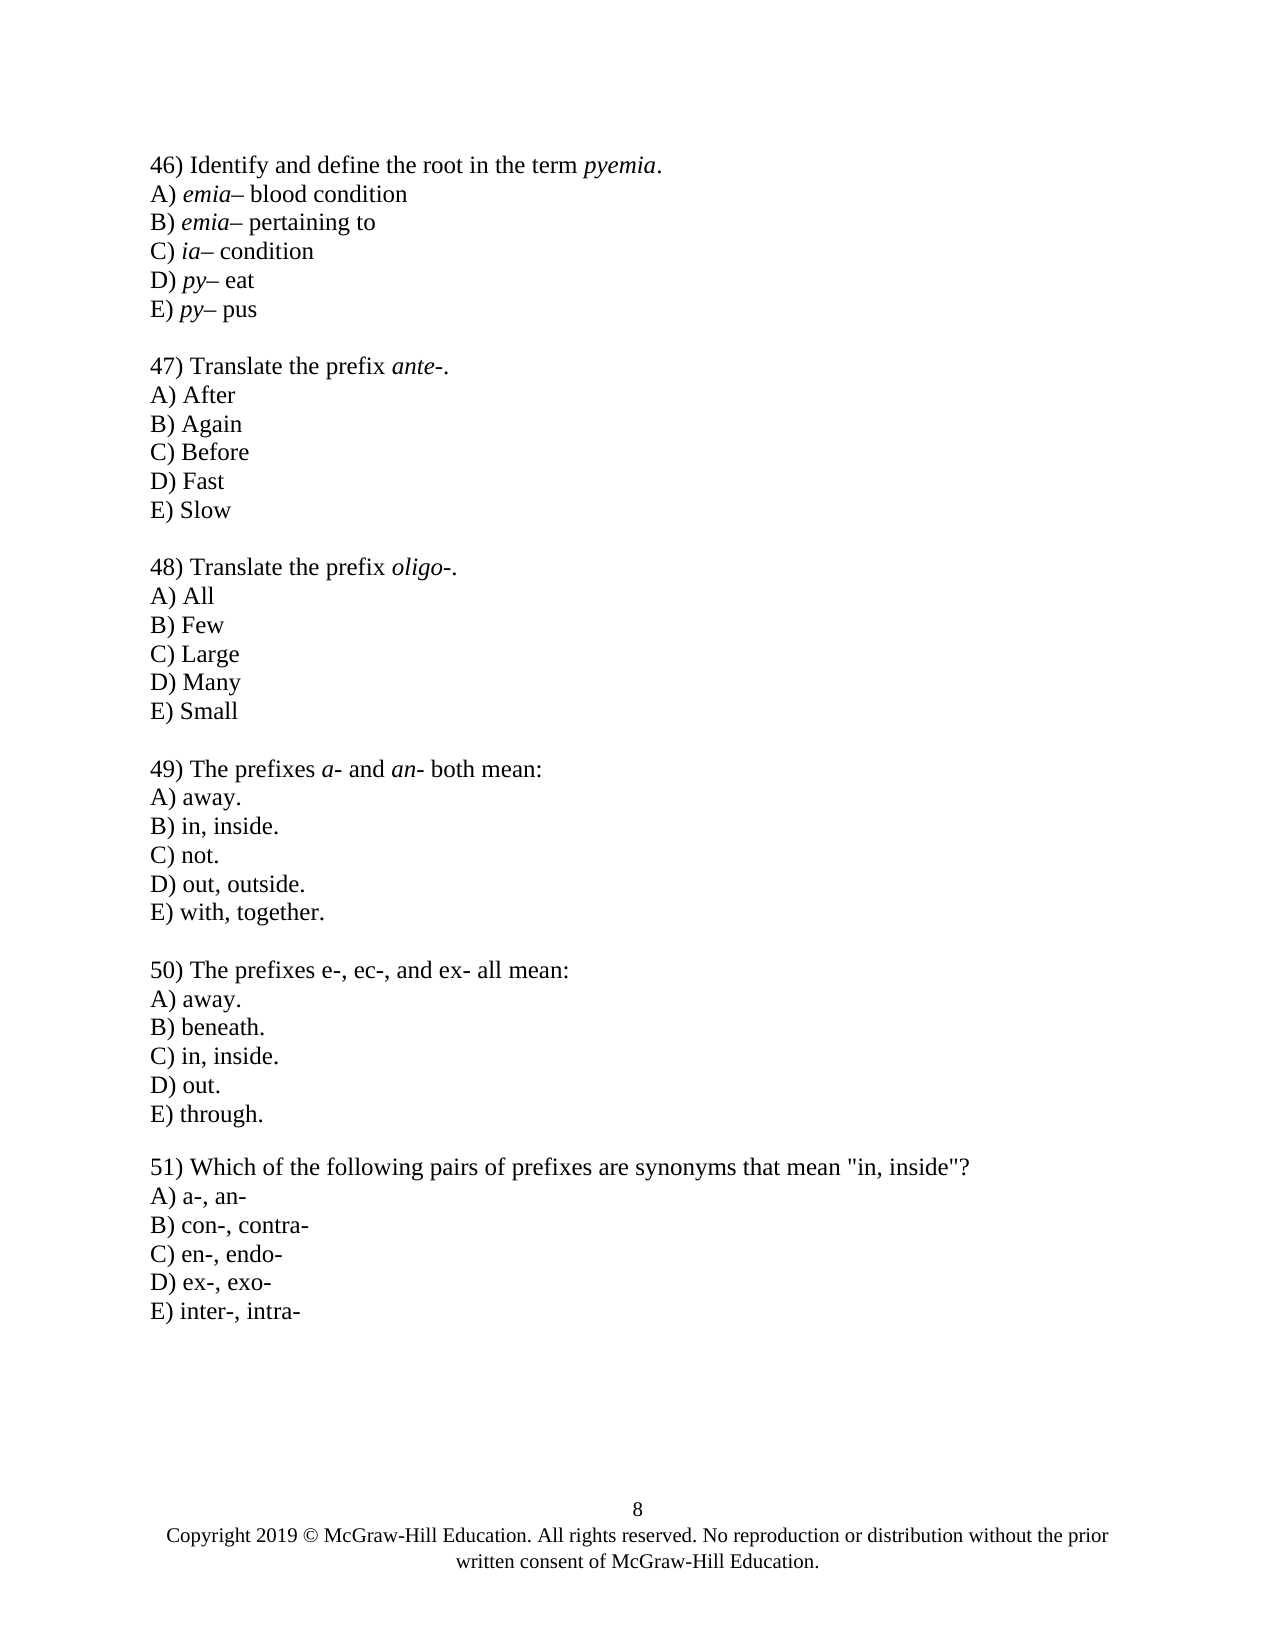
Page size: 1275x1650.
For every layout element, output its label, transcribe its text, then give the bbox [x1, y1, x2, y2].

text A) away. [150, 984, 1125, 1012]
text E) inter-, intra- [150, 1296, 1125, 1325]
text C) Before [150, 437, 1125, 466]
text B) emia– pertaining to [150, 207, 1125, 236]
text E) through. [150, 1099, 1125, 1127]
text D) out. [150, 1070, 1125, 1099]
text 48) Translate the prefix oligo-. [150, 552, 1125, 581]
text C) not. [150, 840, 1125, 869]
text 49) The prefixes a- and an- both mean: [150, 754, 1125, 782]
text B) beneath. [150, 1012, 1125, 1041]
text E) with, together. [150, 897, 1125, 926]
text 46) Identify and define the root in the term pyemia. [150, 150, 1125, 179]
text A) emia– blood condition [150, 179, 1125, 207]
text C) ia– condition [150, 236, 1125, 265]
text A) After [150, 380, 1125, 409]
text 47) Translate the prefix ante-. [150, 351, 1125, 380]
text B) con-, contra- [150, 1210, 1125, 1239]
text D) Fast [150, 466, 1125, 495]
text E) py– pus [150, 294, 1125, 322]
text E) Slow [150, 495, 1125, 524]
text 50) The prefixes e-, ec-, and ex- all mean: [150, 955, 1125, 984]
text B) Few [150, 610, 1125, 639]
text E) Small [150, 696, 1125, 725]
text B) in, inside. [150, 811, 1125, 840]
text A) away. [150, 782, 1125, 811]
text D) py– eat [150, 265, 1125, 294]
text D) ex-, exo- [150, 1267, 1125, 1296]
text 51) Which of the following pairs of prefixes are synonyms that mean "in, inside"? [150, 1152, 1125, 1181]
text A) a-, an- [150, 1181, 1125, 1210]
text C) in, inside. [150, 1041, 1125, 1070]
text D) out, outside. [150, 869, 1125, 897]
text C) en-, endo- [150, 1239, 1125, 1267]
text D) Many [150, 667, 1125, 696]
text C) Large [150, 639, 1125, 667]
text B) Again [150, 409, 1125, 437]
text A) All [150, 581, 1125, 610]
